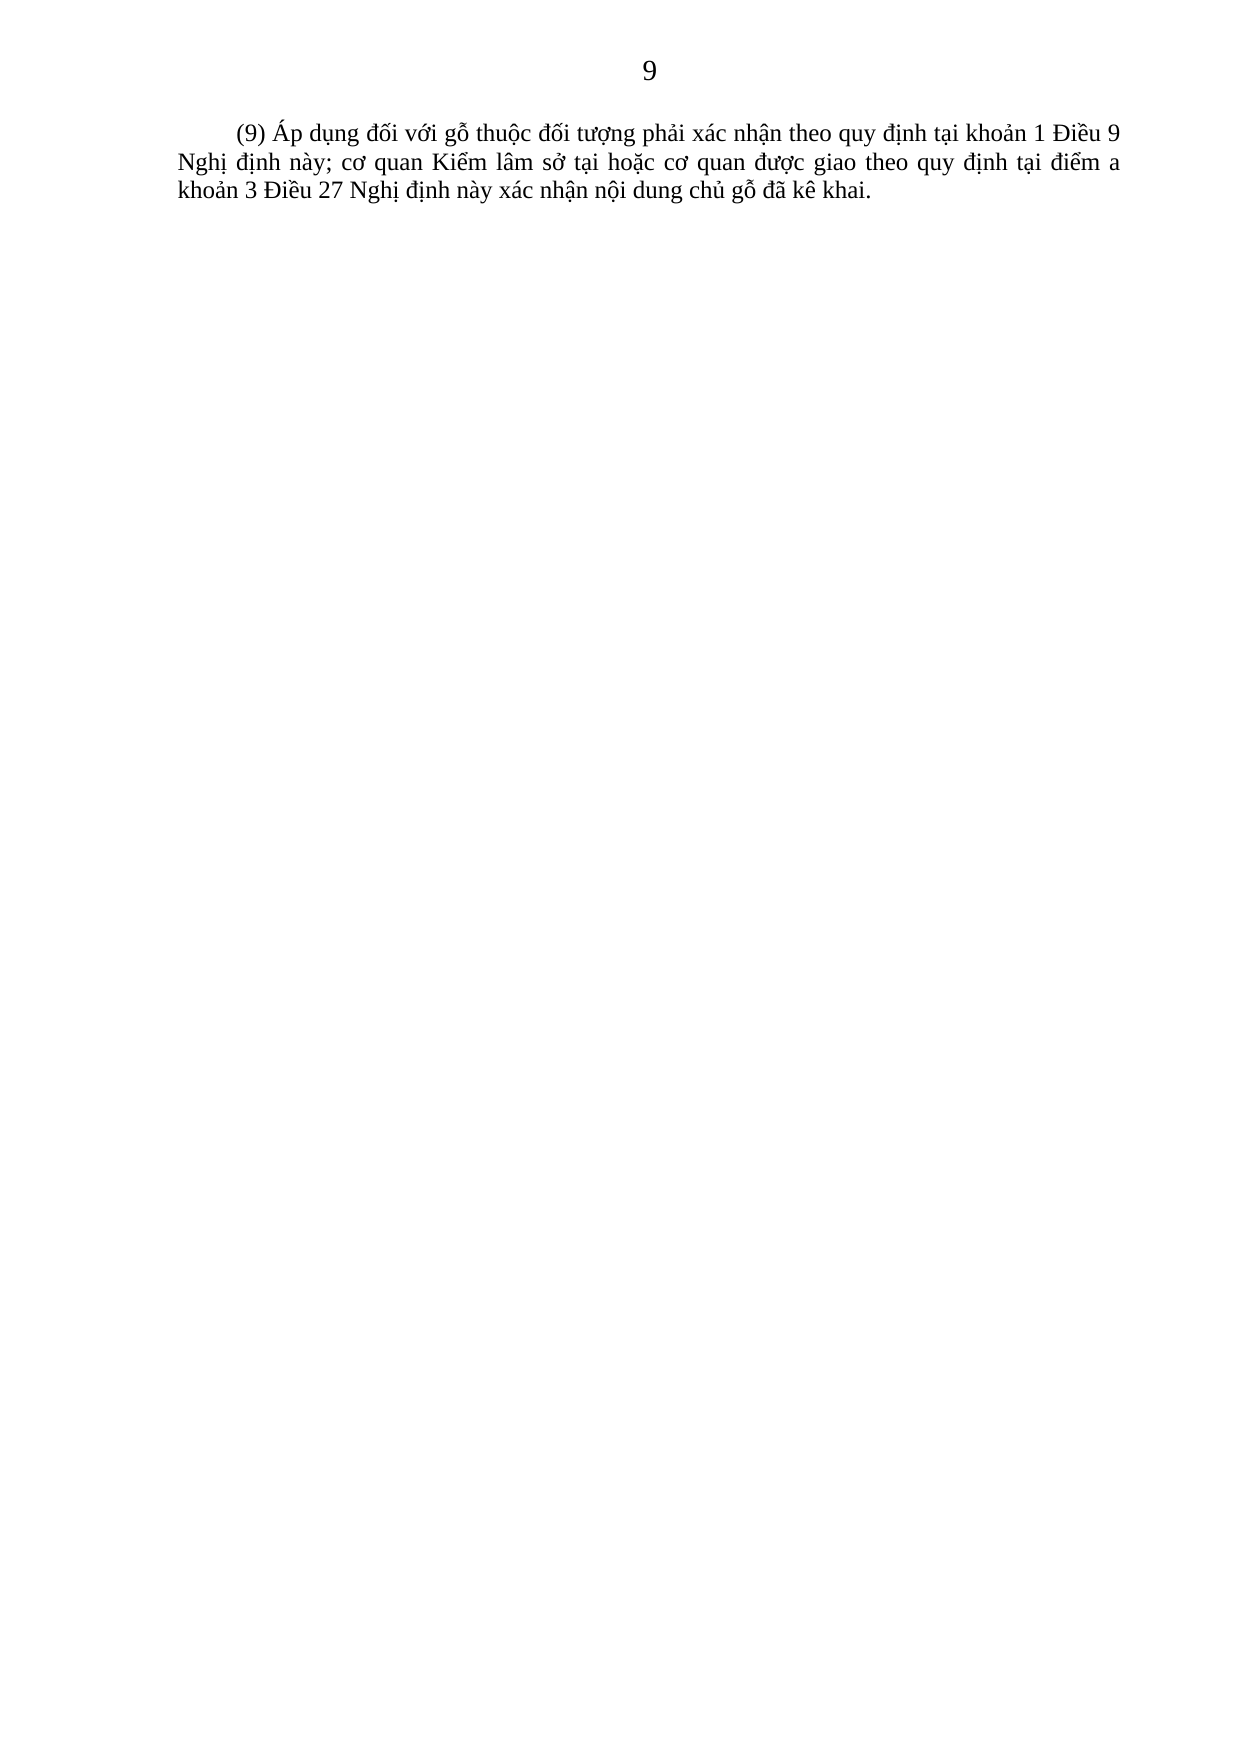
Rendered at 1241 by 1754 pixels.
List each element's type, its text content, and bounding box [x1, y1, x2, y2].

text (9) Áp dụng đối với gỗ thuộc đối tượng phải xác nhận theo quy định tại khoản 1 Điều 9 Nghị định này; cơ quan Kiểm lâm sở tại hoặc cơ quan được giao theo quy định tại điểm a khoản 3 Điều 27 Nghị định này xác nhận nội dung chủ gỗ đã kê khai. [177, 118, 1122, 204]
